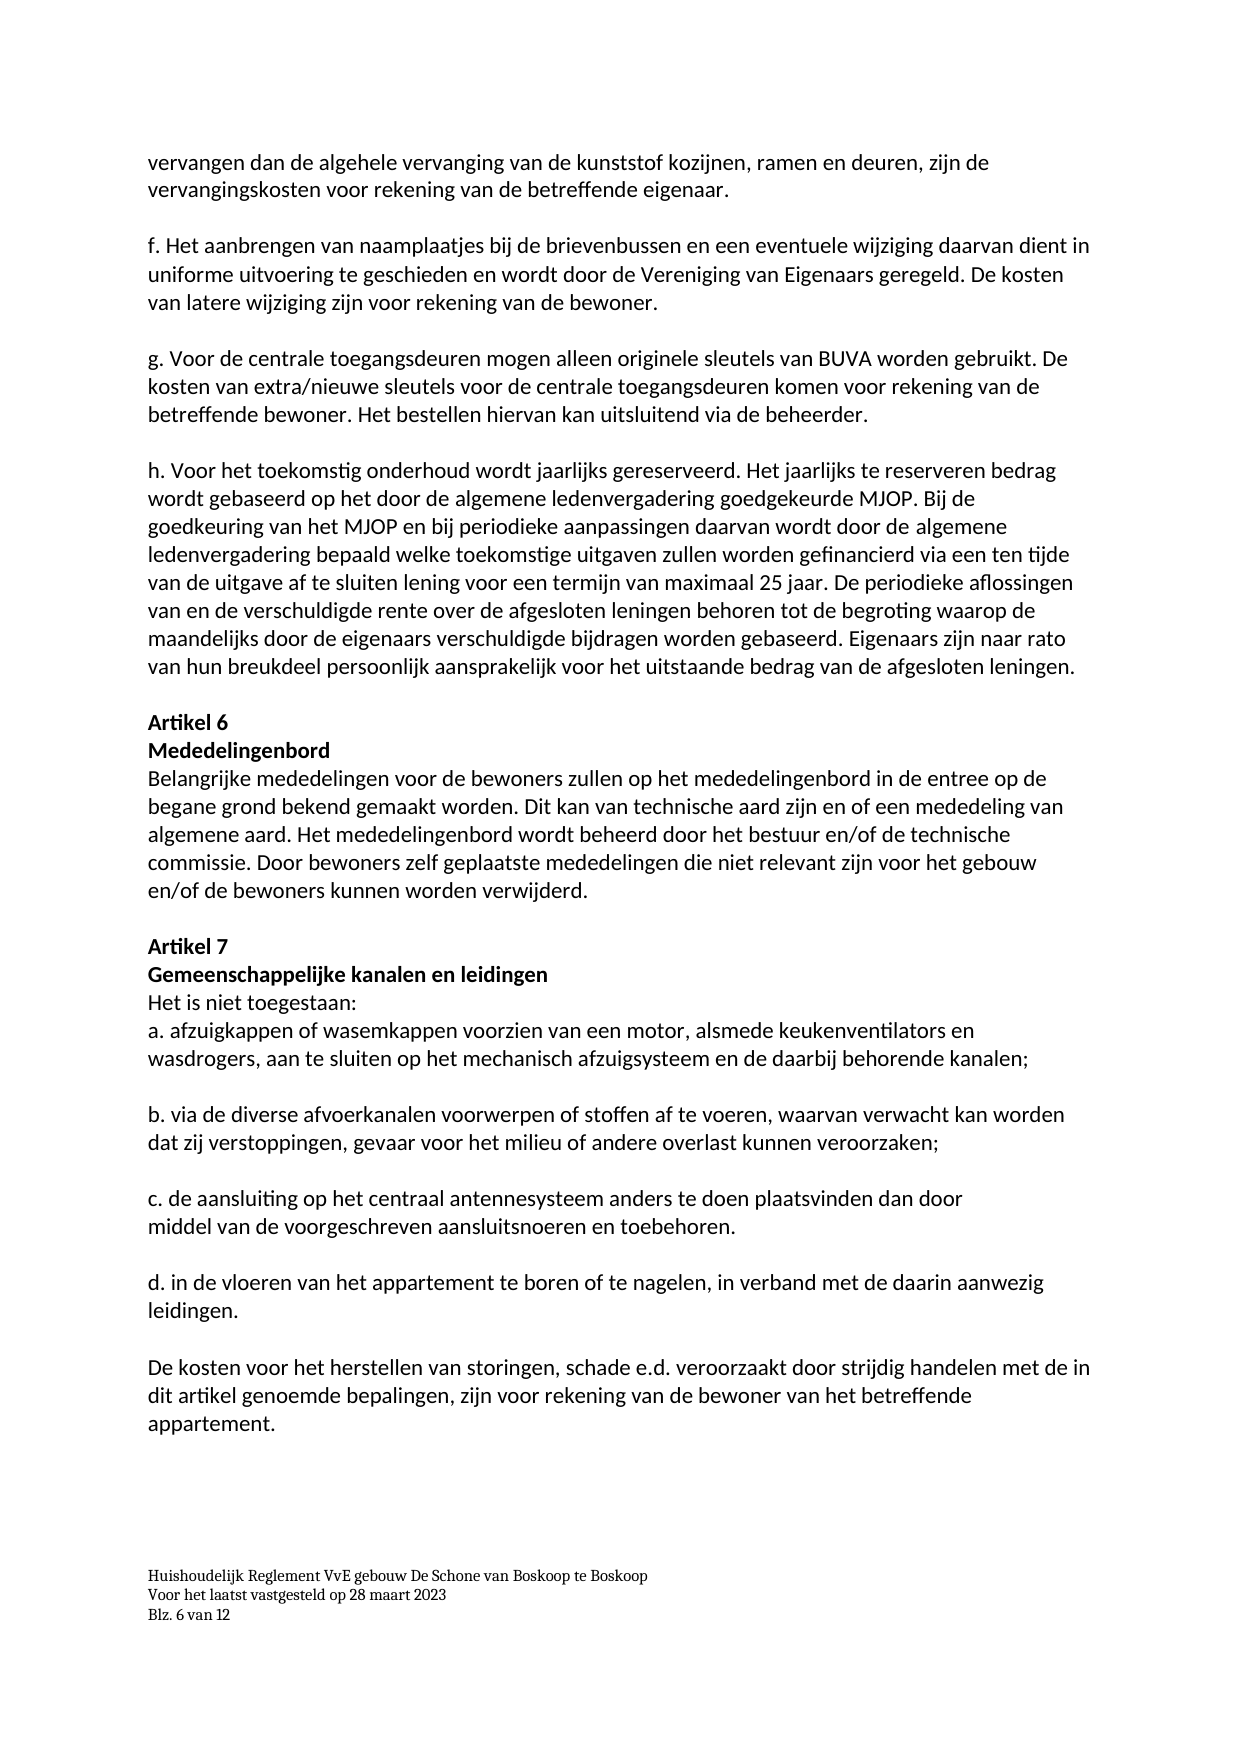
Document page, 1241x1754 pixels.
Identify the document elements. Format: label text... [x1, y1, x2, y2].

text d. in de vloeren van het appartement te boren of te nagelen, in verband met de daarin aanwezig leidingen. [148, 1268, 1093, 1324]
text h. Voor het toekomstig onderhoud wordt jaarlijks gereserveerd. Het jaarlijks te reserveren bedrag wordt gebaseerd op het door de algemene ledenvergadering goedgekeurde MJOP. Bij de goedkeuring van het MJOP en bij periodieke aanpassingen daarvan wordt door de algemene ledenvergadering bepaald welke toekomstige uitgaven zullen worden gefinancierd via een ten tijde van de uitgave af te sluiten lening voor een termijn van maximaal 25 jaar. De periodieke aflossingen van en de verschuldigde rente over de afgesloten leningen behoren tot de begroting waarop de maandelijks door de eigenaars verschuldigde bijdragen worden gebaseerd. Eigenaars zijn naar rato van hun breukdeel persoonlijk aansprakelijk voor het uitstaande bedrag van de afgesloten leningen. [148, 456, 1093, 680]
text Gemeenschappelijke kanalen en leidingen [148, 960, 1093, 988]
text b. via de diverse afvoerkanalen voorwerpen of stoffen af te voeren, waarvan verwacht kan worden dat zij verstoppingen, gevaar voor het milieu of andere overlast kunnen veroorzaken; [148, 1100, 1093, 1156]
text Belangrijke mededelingen voor de bewoners zullen op het mededelingenbord in de entree op de begane grond bekend gemaakt worden. Dit kan van technische aard zijn en of een mededeling van algemene aard. Het mededelingenbord wordt beheerd door het bestuur en/of de technische commissie. Door bewoners zelf geplaatste mededelingen die niet relevant zijn voor het gebouw en/of de bewoners kunnen worden verwijderd. [148, 764, 1093, 904]
text g. Voor de centrale toegangsdeuren mogen alleen originele sleutels van BUVA worden gebruikt. De kosten van extra/nieuwe sleutels voor de centrale toegangsdeuren komen voor rekening van de betreffende bewoner. Het bestellen hiervan kan uitsluitend via de beheerder. [148, 344, 1093, 428]
text middel van de voorgeschreven aansluitsnoeren en toebehoren. [148, 1212, 1093, 1240]
text Mededelingenbord [148, 736, 1093, 764]
text Het is niet toegestaan: [148, 988, 1093, 1016]
text Artikel 7 [148, 932, 1093, 960]
text a. afzuigkappen of wasemkappen voorzien van een motor, alsmede keukenventilators en wasdrogers, aan te sluiten op het mechanisch afzuigsysteem en de daarbij behorende kanalen; [148, 1016, 1093, 1072]
text c. de aansluiting op het centraal antennesysteem anders te doen plaatsvinden dan door [148, 1184, 1093, 1212]
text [148, 148, 1093, 204]
text De kosten voor het herstellen van storingen, schade e.d. veroorzaakt door strijdig handelen met de in dit artikel genoemde bepalingen, zijn voor rekening van de bewoner van het betreffende appartement. [148, 1353, 1093, 1437]
text f. Het aanbrengen van naamplaatjes bij de brievenbussen en een eventuele wijziging daarvan dient in uniforme uitvoering te geschieden en wordt door de Vereniging van Eigenaars geregeld. De kosten van latere wijziging zijn voor rekening van de bewoner. [148, 232, 1093, 316]
text Artikel 6 [148, 708, 1093, 736]
